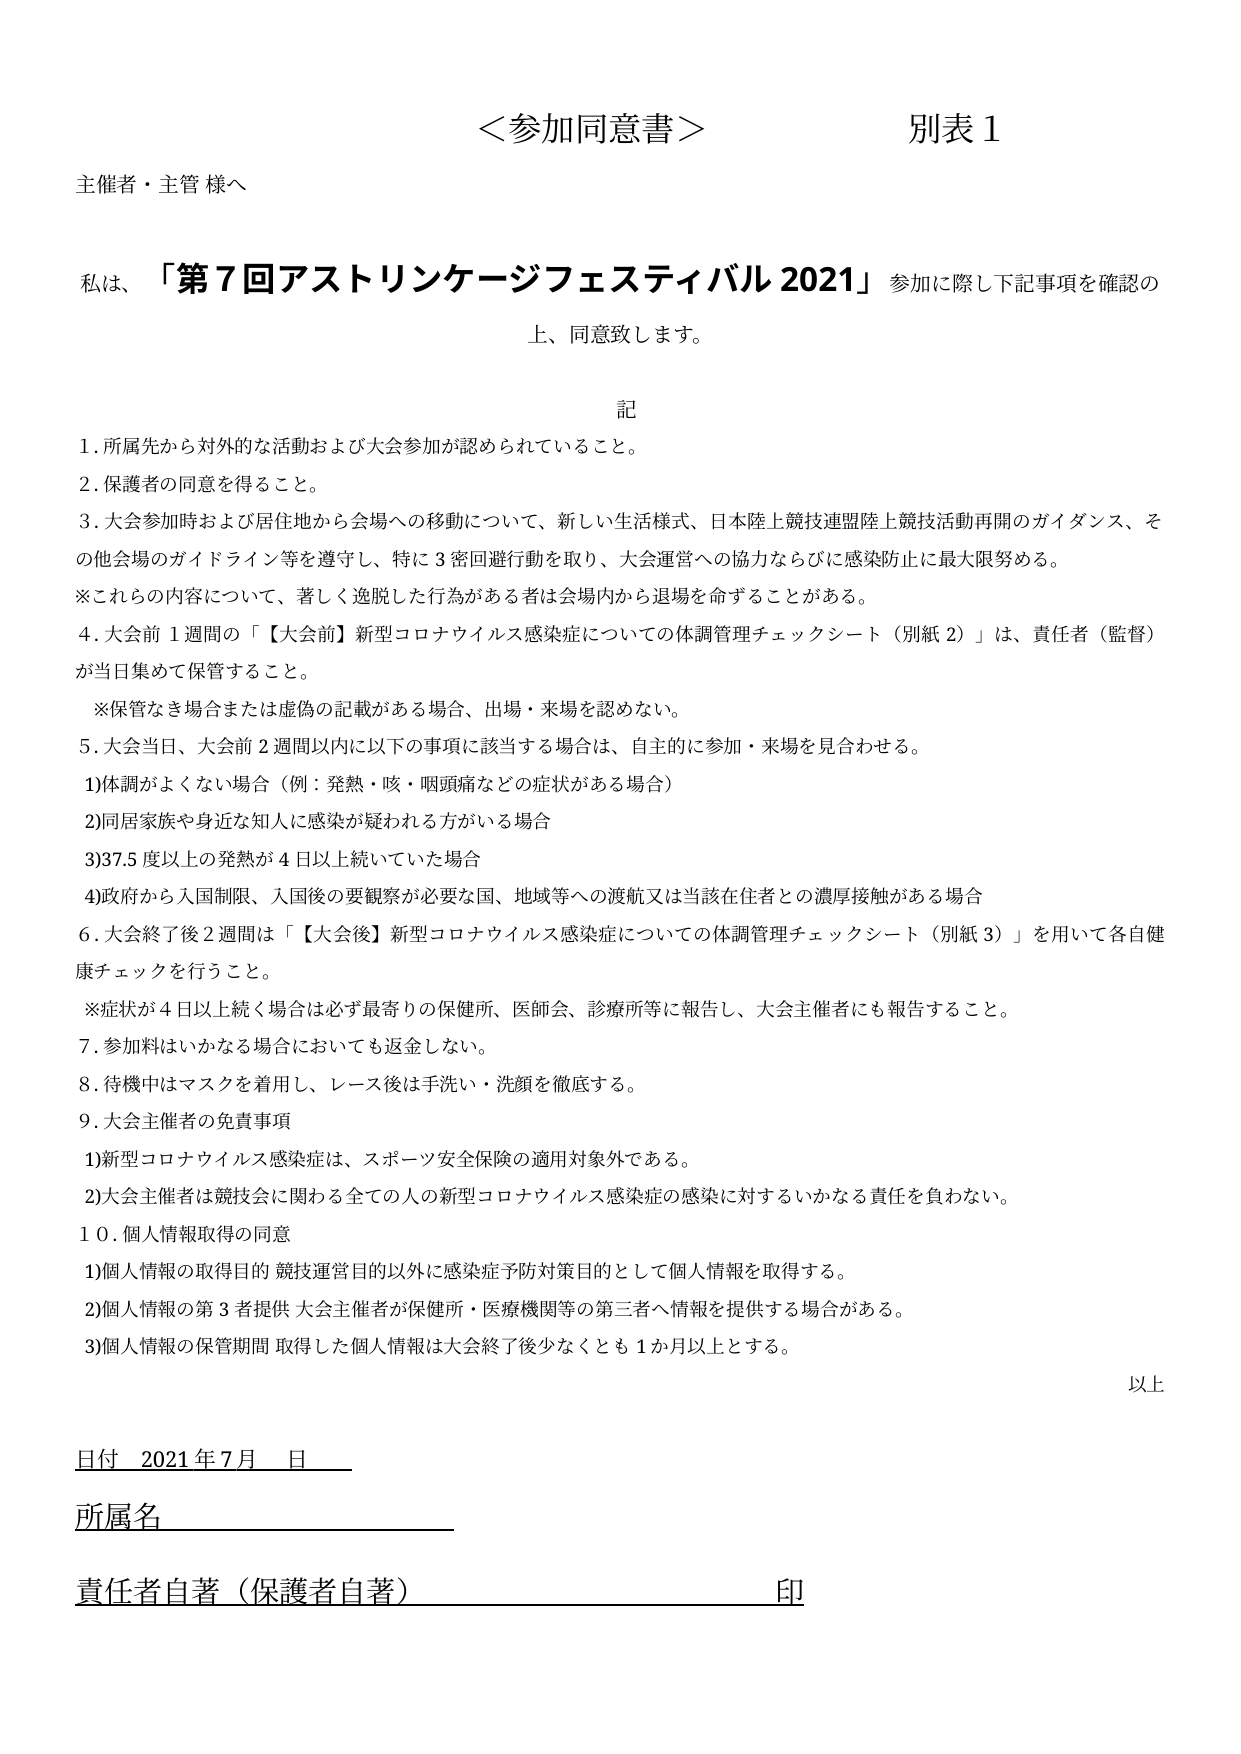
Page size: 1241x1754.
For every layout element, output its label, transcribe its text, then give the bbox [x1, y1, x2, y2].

text ※保管なき場合または虚偽の記載がある場合、出場・来場を認めない。 [75, 689, 1165, 727]
text ※これらの内容について、著しく逸脱した行為がある者は会場内から退場を命ずることがある。 [75, 577, 1165, 614]
text 3)37.5 度以上の発熱が 4 日以上続いていた場合 [75, 839, 1165, 877]
text 所属名 [75, 1477, 1165, 1552]
text ４. 大会前 １週間の「【大会前】新型コロナウイルス感染症についての体調管理チェックシート（別紙2）」は、責任者（監督）が当日集めて保管すること。 [75, 614, 1165, 689]
text 2)個人情報の第 3 者提供 大会主催者が保健所・医療機関等の第三者へ情報を提供する場合がある。 [75, 1289, 1165, 1327]
text １. 所属先から対外的な活動および大会参加が認められていること。 [75, 427, 1165, 464]
text 1)体調がよくない場合（例：発熱・咳・咽頭痛などの症状がある場合） [75, 764, 1165, 802]
text ８. 待機中はマスクを着用し、レース後は手洗い・洗顔を徹底する。 [75, 1064, 1165, 1102]
text 日付 2021年7月 日 [75, 1439, 1165, 1477]
text 3)個人情報の保管期間 取得した個人情報は大会終了後少なくとも 1か月以上とする。 [75, 1327, 1165, 1364]
text 1)新型コロナウイルス感染症は、スポーツ安全保険の適用対象外である。 [75, 1139, 1165, 1177]
text 2)大会主催者は競技会に関わる全ての人の新型コロナウイルス感染症の感染に対するいかなる責任を負わない。 [75, 1177, 1165, 1214]
text ６. 大会終了後２週間は「【大会後】新型コロナウイルス感染症についての体調管理チェックシート（別紙3）」を用いて各自健康チェックを行うこと。 [75, 914, 1165, 989]
text 以上 [75, 1364, 1165, 1402]
text ９. 大会主催者の免責事項 [75, 1102, 1165, 1139]
text ７. 参加料はいかなる場合においても返金しない。 [75, 1027, 1165, 1064]
text ３. 大会参加時および居住地から会場への移動について、新しい生活様式、日本陸上競技連盟陸上競技活動再開のガイダンス、その他会場のガイドライン等を遵守し、特に 3 密回避行動を取り、大会運営への協力ならびに感染防止に最大限努める。 [75, 502, 1165, 577]
text ※症状が４日以上続く場合は必ず最寄りの保健所、医師会、診療所等に報告し、大会主催者にも報告すること。 [75, 989, 1165, 1027]
text 責任者自著（保護者自著） 印 [75, 1552, 1165, 1627]
text 主催者・主管 様へ [75, 164, 1165, 202]
text １０. 個人情報取得の同意 [75, 1214, 1165, 1252]
text ５. 大会当日、大会前 2 週間以内に以下の事項に該当する場合は、自主的に参加・来場を見合わせる。 [75, 727, 1165, 764]
text 1)個人情報の取得目的 競技運営目的以外に感染症予防対策目的として個人情報を取得する。 [75, 1252, 1165, 1289]
text 私は、「第７回アストリンケージフェスティバル2021」参加に際し下記事項を確認の上、同意致します。 [75, 239, 1165, 352]
text 2)同居家族や身近な知人に感染が疑われる方がいる場合 [75, 802, 1165, 839]
text ＜参加同意書＞ 別表１ [75, 89, 1165, 164]
text 記 [75, 352, 1165, 427]
text ２. 保護者の同意を得ること。 [75, 464, 1165, 502]
text 4)政府から入国制限、入国後の要観察が必要な国、地域等への渡航又は当該在住者との濃厚接触がある場合 [75, 877, 1165, 914]
